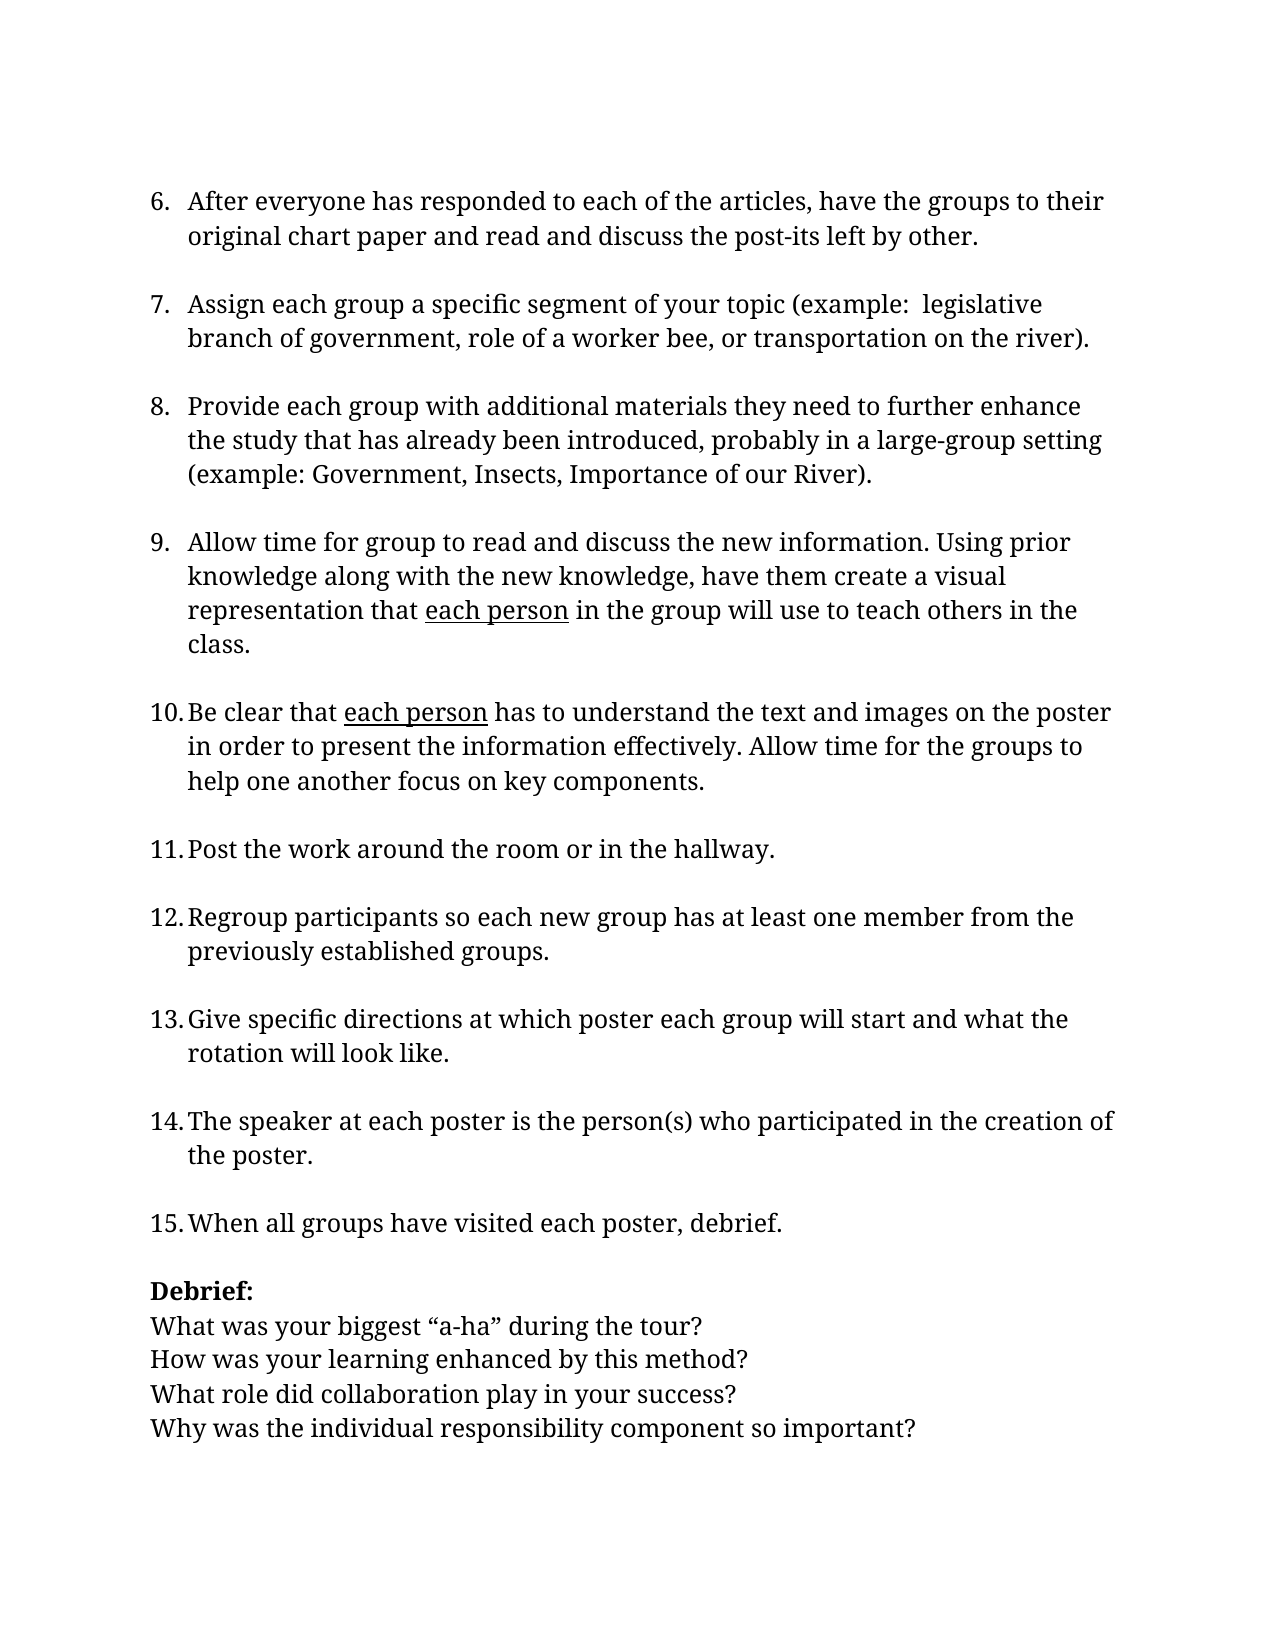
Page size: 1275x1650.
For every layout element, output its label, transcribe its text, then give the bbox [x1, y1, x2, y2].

list Post the work around the room or in the hallway. [150, 831, 1125, 865]
list Give specific directions at which poster each group will start and what the rotation will look like. [150, 1002, 1125, 1070]
text Why was the individual responsibility component so important? [150, 1410, 1125, 1444]
list The speaker at each poster is the person(s) who participated in the creation of the poster. [150, 1104, 1125, 1172]
text What role did collaboration play in your success? [150, 1376, 1125, 1410]
list When all groups have visited each poster, debrief. [150, 1206, 1125, 1240]
list Allow time for group to read and discuss the new information. Using prior knowledge along with the new knowledge, have them create a visual representation that each person in the group will use to teach others in the class. [150, 525, 1125, 661]
text What was your biggest “a-ha” during the tour? [150, 1308, 1125, 1342]
list Regroup participants so each new group has at least one member from the previously established groups. [150, 899, 1125, 967]
list Be clear that each person has to understand the text and images on the poster in order to present the information effectively. Allow time for the groups to help one another focus on key components. [150, 695, 1125, 797]
text Debrief: [150, 1274, 1125, 1308]
list Provide each group with additional materials they need to further enhance the study that has already been introduced, probably in a large-group setting (example: Government, Insects, Importance of our River). [150, 388, 1125, 491]
list Assign each group a specific segment of your topic (example: legislative branch of government, role of a worker bee, or transportation on the river). [150, 286, 1125, 354]
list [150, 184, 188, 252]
list After everyone has responded to each of the articles, have the groups to their original chart paper and read and discuss the post-its left by other. [979, 184, 1125, 252]
text How was your learning enhanced by this method? [150, 1342, 1125, 1376]
